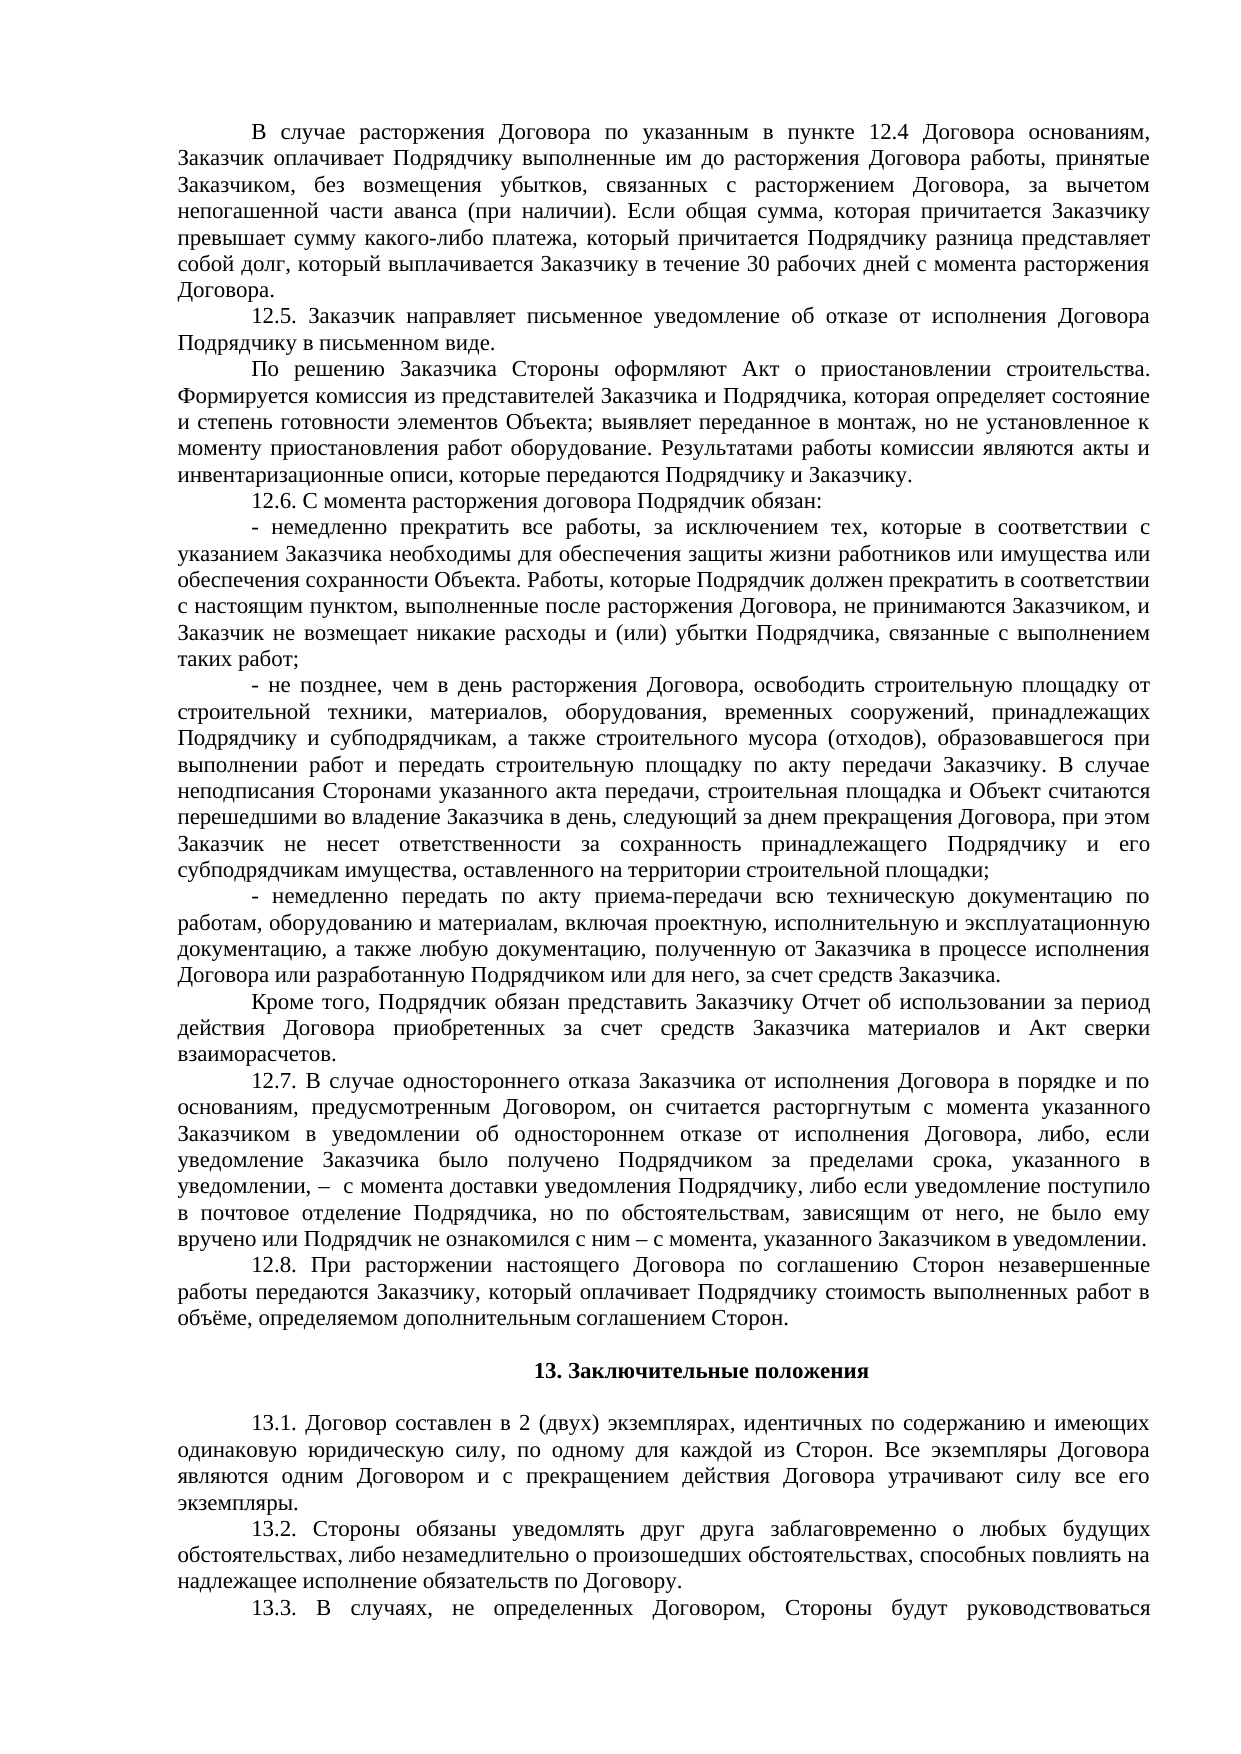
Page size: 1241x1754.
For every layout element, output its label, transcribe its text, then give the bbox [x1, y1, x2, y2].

text 12.8. При расторжении настоящего Договора по соглашению Сторон незавершенные работы передаются Заказчику, который оплачивает Подрядчику стоимость выполненных работ в объёме, определяемом дополнительным соглашением Сторон. [177, 1251, 1152, 1330]
text По решению Заказчика Стороны оформляют Акт о приостановлении строительства. Формируется комиссия из представителей Заказчика и Подрядчика, которая определяет состояние и степень готовности элементов Объекта; выявляет переданное в монтаж, но не установленное к моменту приостановления работ оборудование. Результатами работы комиссии являются акты и инвентаризационные описи, которые передаются Подрядчику и Заказчику. [177, 355, 1152, 487]
text - немедленно передать по акту приема-передачи всю техническую документацию по работам, оборудованию и материалам, включая проектную, исполнительную и эксплуатационную документацию, а также любую документацию, полученную от Заказчика в процессе исполнения Договора или разработанную Подрядчиком или для него, за счет средств Заказчика. [177, 882, 1152, 988]
text 12.6. С момента расторжения договора Подрядчик обязан: [177, 487, 1152, 513]
text В случае расторжения Договора по указанным в пункте 12.4 Договора основаниям, Заказчик оплачивает Подрядчику выполненные им до расторжения Договора работы, принятые Заказчиком, без возмещения убытков, связанных с расторжением Договора, за вычетом непогашенной части аванса (при наличии). Если общая сумма, которая причитается Заказчику превышает сумму какого-либо платежа, который причитается Подрядчику разница представляет собой долг, который выплачивается Заказчику в течение 30 рабочих дней с момента расторжения Договора. [177, 118, 1152, 303]
text 13.2. Стороны обязаны уведомлять друг друга заблаговременно о любых будущих обстоятельствах, либо незамедлительно о произошедших обстоятельствах, способных повлиять на надлежащее исполнение обязательств по Договору. [177, 1515, 1152, 1594]
text Кроме того, Подрядчик обязан представить Заказчику Отчет об использовании за период действия Договора приобретенных за счет средств Заказчика материалов и Акт сверки взаиморасчетов. [177, 988, 1152, 1067]
text 12.7. В случае одностороннего отказа Заказчика от исполнения Договора в порядке и по основаниям, предусмотренным Договором, он считается расторгнутым с момента указанного Заказчиком в уведомлении об одностороннем отказе от исполнения Договора, либо, если уведомление Заказчика было получено Подрядчиком за пределами срока, указанного в уведомлении, – с момента доставки уведомления Подрядчику, либо если уведомление поступило в почтовое отделение Подрядчика, но по обстоятельствам, зависящим от него, не было ему вручено или Подрядчик не ознакомился с ним – с момента, указанного Заказчиком в уведомлении. [177, 1067, 1152, 1251]
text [177, 1594, 1152, 1620]
text 13.1. Договор составлен в 2 (двух) экземплярах, идентичных по содержанию и имеющих одинаковую юридическую силу, по одному для каждой из Сторон. Все экземпляры Договора являются одним Договором и с прекращением действия Договора утрачивают силу все его экземпляры. [177, 1409, 1152, 1515]
text - немедленно прекратить все работы, за исключением тех, которые в соответствии с указанием Заказчика необходимы для обеспечения защиты жизни работников или имущества или обеспечения сохранности Объекта. Работы, которые Подрядчик должен прекратить в соответствии с настоящим пунктом, выполненные после расторжения Договора, не принимаются Заказчиком, и Заказчик не возмещает никакие расходы и (или) убытки Подрядчика, связанные с выполнением таких работ; [177, 513, 1152, 672]
text - не позднее, чем в день расторжения Договора, освободить строительную площадку от строительной техники, материалов, оборудования, временных сооружений, принадлежащих Подрядчику и субподрядчикам, а также строительного мусора (отходов), образовавшегося при выполнении работ и передать строительную площадку по акту передачи Заказчику. В случае неподписания Сторонами указанного акта передачи, строительная площадка и Объект считаются перешедшими во владение Заказчика в день, следующий за днем прекращения Договора, при этом Заказчик не несет ответственности за сохранность принадлежащего Подрядчику и его субподрядчикам имущества, оставленного на территории строительной площадки; [177, 672, 1152, 882]
text 13. Заключительные положения [177, 1357, 1152, 1383]
text 12.5. Заказчик направляет письменное уведомление об отказе от исполнения Договора Подрядчику в письменном виде. [177, 303, 1152, 355]
